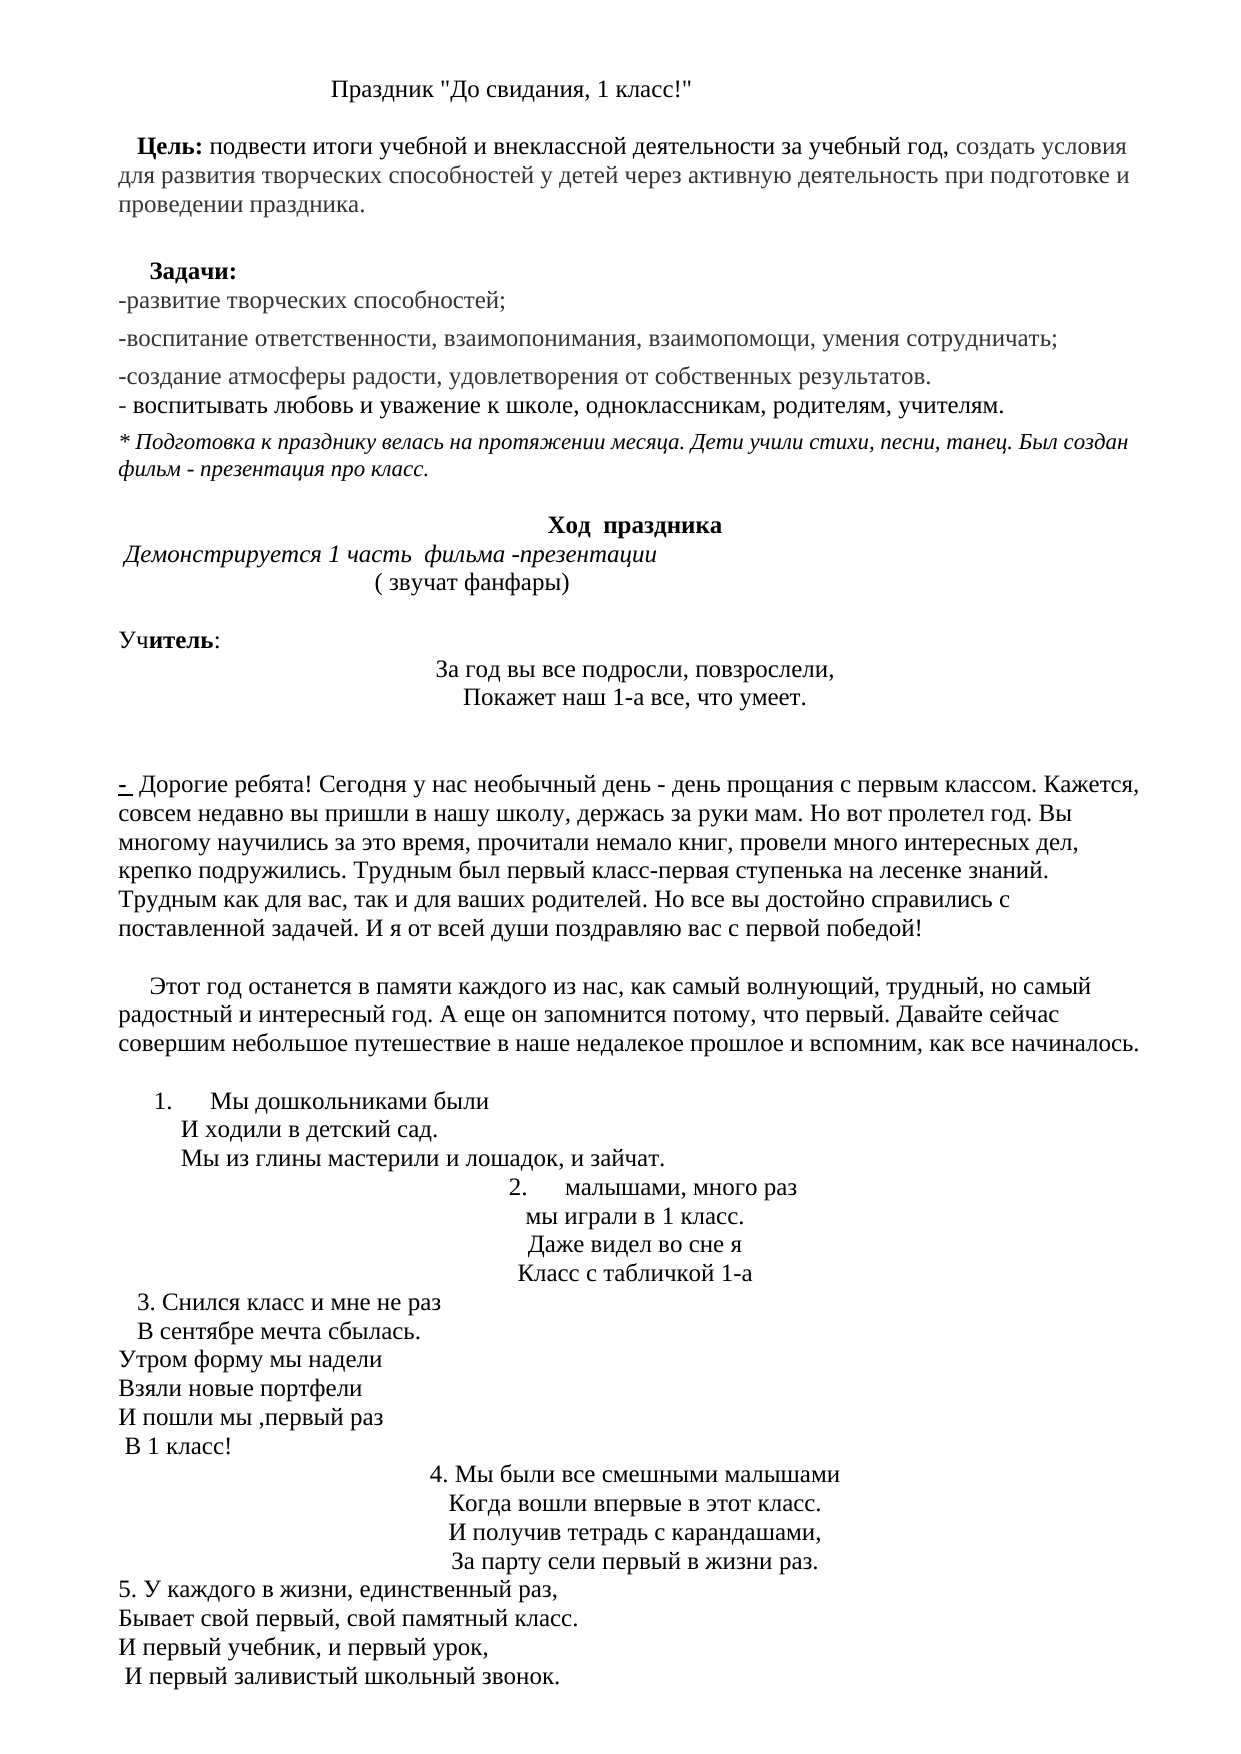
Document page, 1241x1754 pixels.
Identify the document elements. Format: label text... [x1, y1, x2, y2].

list Мы дошкольниками были [154, 1086, 1152, 1114]
text Когда вошли впервые в этот класс. [118, 1488, 1152, 1517]
text Цель: подвести итоги учебной и внеклассной деятельности за учебный год, создать условия для развития творческих способностей у детей через активную деятельность при подготовке и проведении праздника. [118, 131, 1152, 218]
text И первый заливистый школьный звонок. [118, 1661, 1152, 1689]
text Мы из глины мастерили и лошадок, и зайчат. [124, 1143, 1152, 1172]
text И первый учебник, и первый урок, [118, 1632, 1152, 1661]
text 5. У каждого в жизни, единственный раз, [118, 1574, 1152, 1603]
text ( звучат фанфары) [118, 567, 1152, 596]
text В сентябре мечта сбылась. [118, 1316, 1152, 1344]
text Ход праздника [118, 510, 1152, 539]
text За парту сели первый в жизни раз. [118, 1546, 1152, 1574]
text -создание атмосферы радости, удовлетворения от собственных результатов. - воспитывать любовь и уважение к школе, одноклассникам, родителям, учителям. [118, 361, 1152, 419]
text Праздник "До свидания, 1 класс!" [118, 74, 1152, 103]
text Покажет наш 1-а все, что умеет. [118, 682, 1152, 711]
text И ходили в детский сад. [181, 1114, 1152, 1143]
text * Подготовка к празднику велась на протяжении месяца. Дети учили стихи, песни, танец. Был создан фильм - презентация про класс. [118, 428, 1152, 481]
text Класс с табличкой 1-а [118, 1258, 1152, 1287]
text -развитие творческих способностей; [118, 285, 1152, 313]
text Учитель: [118, 625, 1152, 654]
text За год вы все подросли, повзрослели, [118, 654, 1152, 682]
text Взяли новые портфели [118, 1373, 1152, 1402]
text В 1 класс! [118, 1431, 1152, 1459]
text Задачи: [118, 256, 1152, 285]
text Утром форму мы надели [118, 1344, 1152, 1373]
text 3. Снился класс и мне не раз [118, 1287, 1152, 1316]
text 4. Мы были все смешными малышами [118, 1459, 1152, 1488]
list малышами, много раз [154, 1172, 1152, 1201]
text мы играли в 1 класс. [118, 1201, 1152, 1229]
text - Дорогие ребята! Сегодня у нас необычный день - день прощания с первым классом. Кажется, совсем недавно вы пришли в нашу школу, держась за руки мам. Но вот пролетел год. Вы многому научились за это время, прочитали немало книг, провели много интересных дел, крепко подружились. Трудным был первый класс-первая ступенька на лесенке знаний. Трудным как для вас, так и для ваших родителей. Но все вы достойно справились с поставленной задачей. И я от всей души поздравляю вас с первой победой! [118, 769, 1152, 942]
text И получив тетрадь с карандашами, [118, 1517, 1152, 1546]
text Этот год останется в памяти каждого из нас, как самый волнующий, трудный, но самый радостный и интересный год. А еще он запомнится потому, что первый. Давайте сейчас совершим небольшое путешествие в наше недалекое прошлое и вспомним, как все начиналось. [118, 971, 1152, 1057]
text И пошли мы ,первый раз [118, 1402, 1152, 1431]
text Даже видел во сне я [118, 1229, 1152, 1258]
text Бывает свой первый, свой памятный класс. [118, 1603, 1152, 1632]
text Демонстрируется 1 часть фильма -презентации [118, 539, 1152, 567]
text -воспитание ответственности, взаимопонимания, взаимопомощи, умения сотрудничать; [118, 323, 1152, 352]
